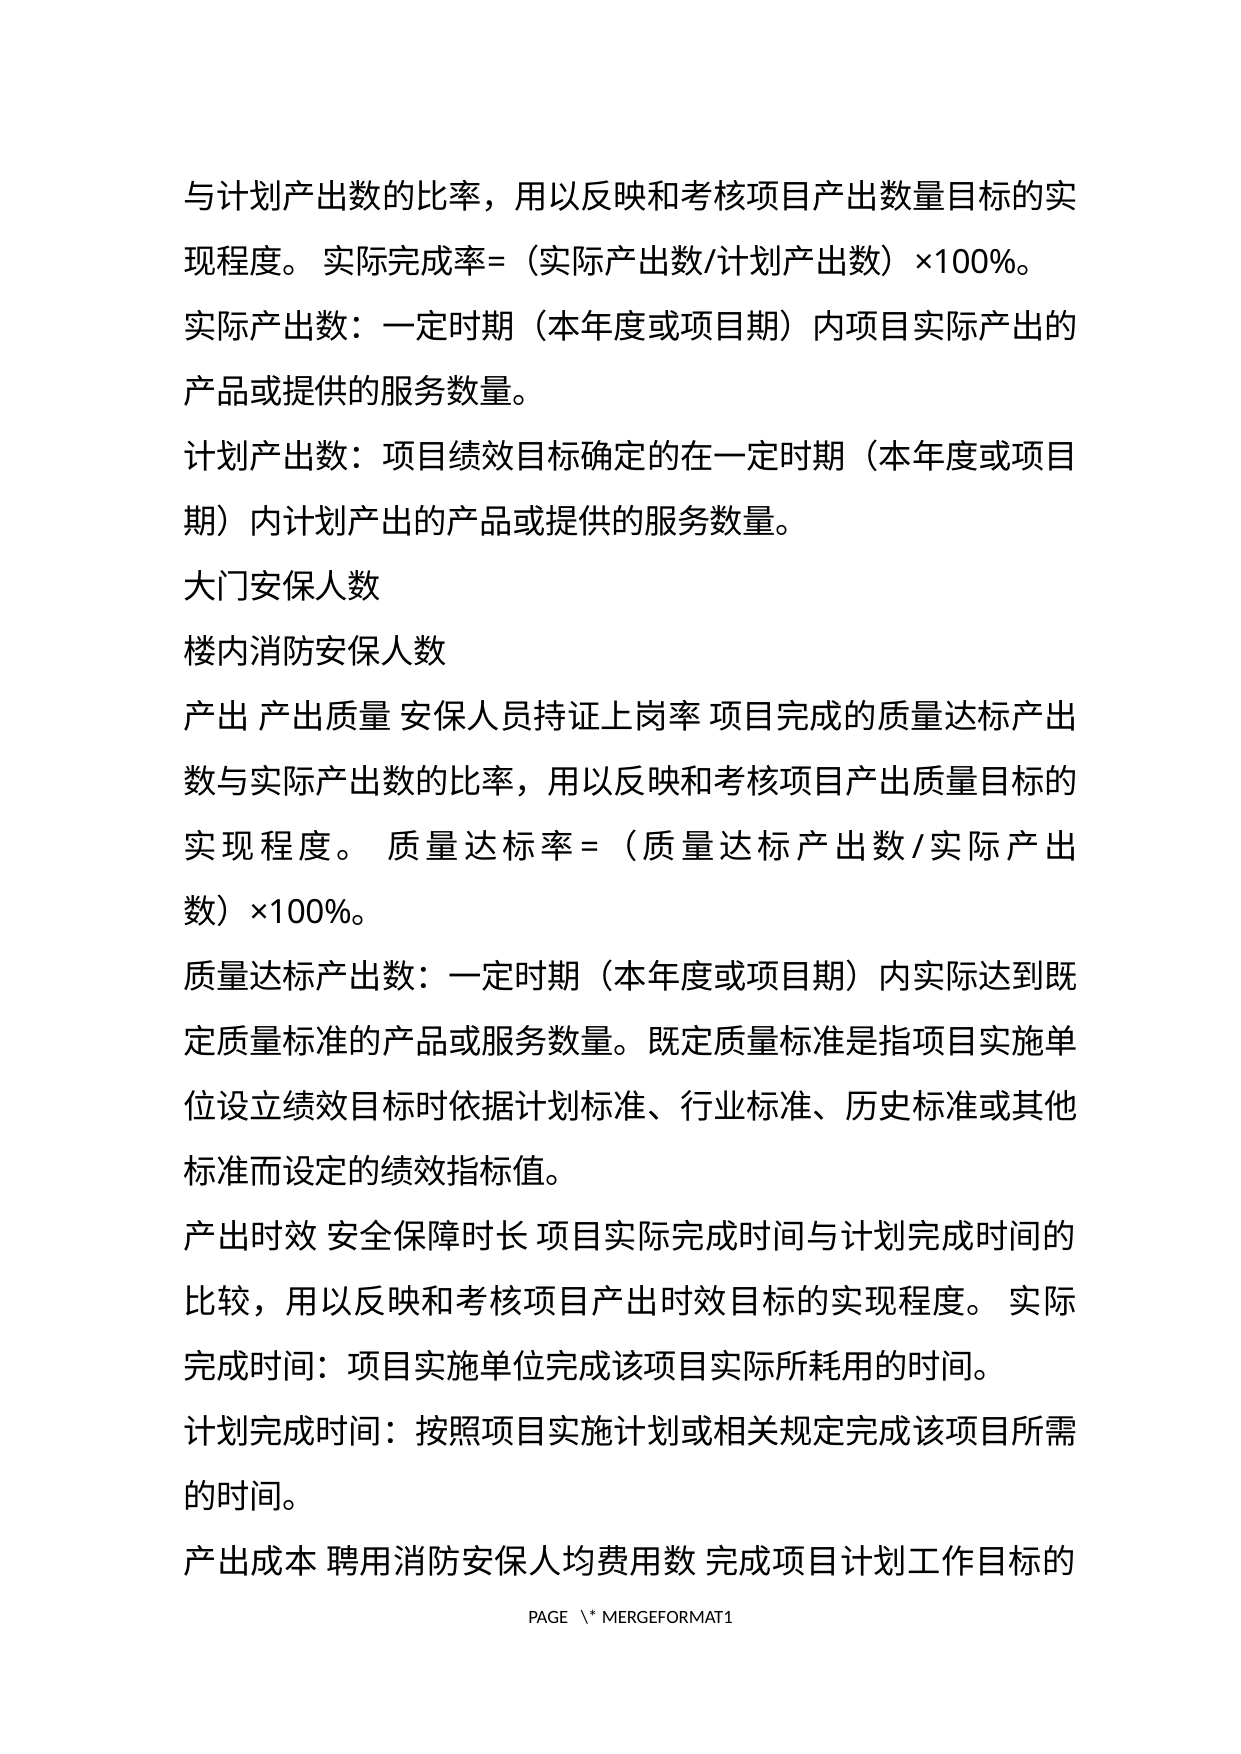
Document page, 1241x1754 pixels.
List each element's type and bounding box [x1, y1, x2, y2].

text [183, 162, 1078, 1592]
